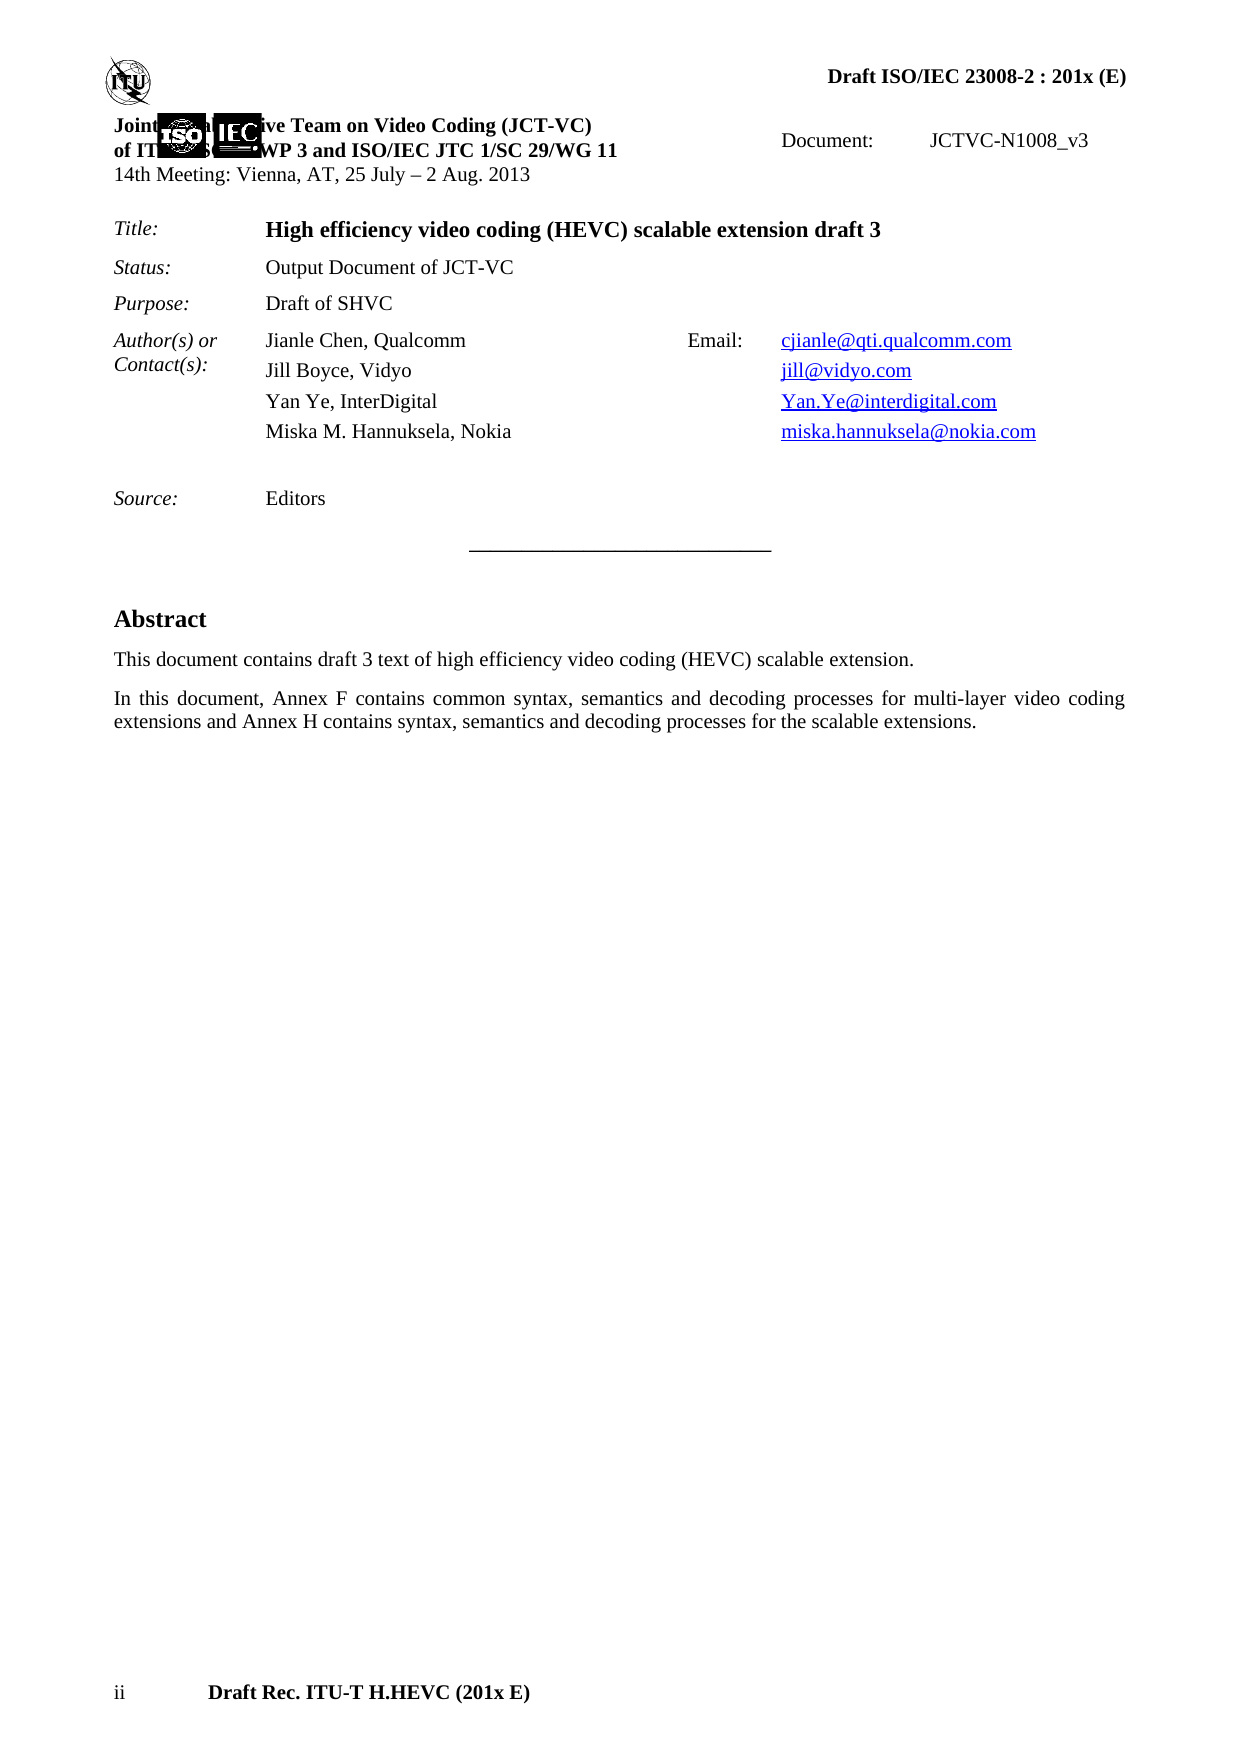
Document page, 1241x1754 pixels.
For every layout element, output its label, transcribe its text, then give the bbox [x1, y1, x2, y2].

table_cell Purpose: [102, 285, 254, 322]
table_cell Output Document of JCT-VC [254, 249, 1100, 285]
subtitle Abstract [113, 604, 1127, 633]
table_cell Email: [676, 322, 770, 479]
text This document contains draft 3 text of high efficiency video coding (HEVC) scalable extension. [113, 647, 1127, 671]
table_cell cjianle@qti.qualcomm.com jill@vidyo.com Yan.Ye@interdigital.com miska.hannuksela@nokia.com [770, 322, 1100, 479]
table_cell Jianle Chen, Qualcomm Jill Boyce, Vidyo Yan Ye, InterDigital Miska M. Hannuksela, Nokia [254, 322, 676, 479]
picture [213, 113, 262, 158]
picture [157, 113, 206, 158]
table_cell Status: [102, 249, 254, 285]
table_cell Source: [102, 480, 254, 516]
table_header Document: JCTVC-N1008_v3 [770, 114, 1100, 186]
table_header Title: [102, 210, 254, 248]
table_cell Author(s) or Contact(s): [102, 322, 254, 479]
table_header High efficiency video coding (HEVC) scalable extension draft 3 [254, 210, 1100, 248]
table_header Joint Collaborative Team on Video Coding (JCT-VC) of ITU-T SG 16 WP 3 and ISO/IEC JTC 1/SC 29/WG 11 14th Meeting: Vienna, AT, 25 July – 2 Aug. 2013 [102, 114, 770, 186]
table_cell Draft of SHVC [254, 285, 1100, 322]
table_cell Editors [254, 480, 1100, 516]
text _____________________________ [113, 530, 1127, 554]
text In this document, Annex F contains common syntax, semantics and decoding processes for multi-layer video coding extensions and Annex H contains syntax, semantics and decoding processes for the scalable extensions. [113, 685, 1127, 733]
